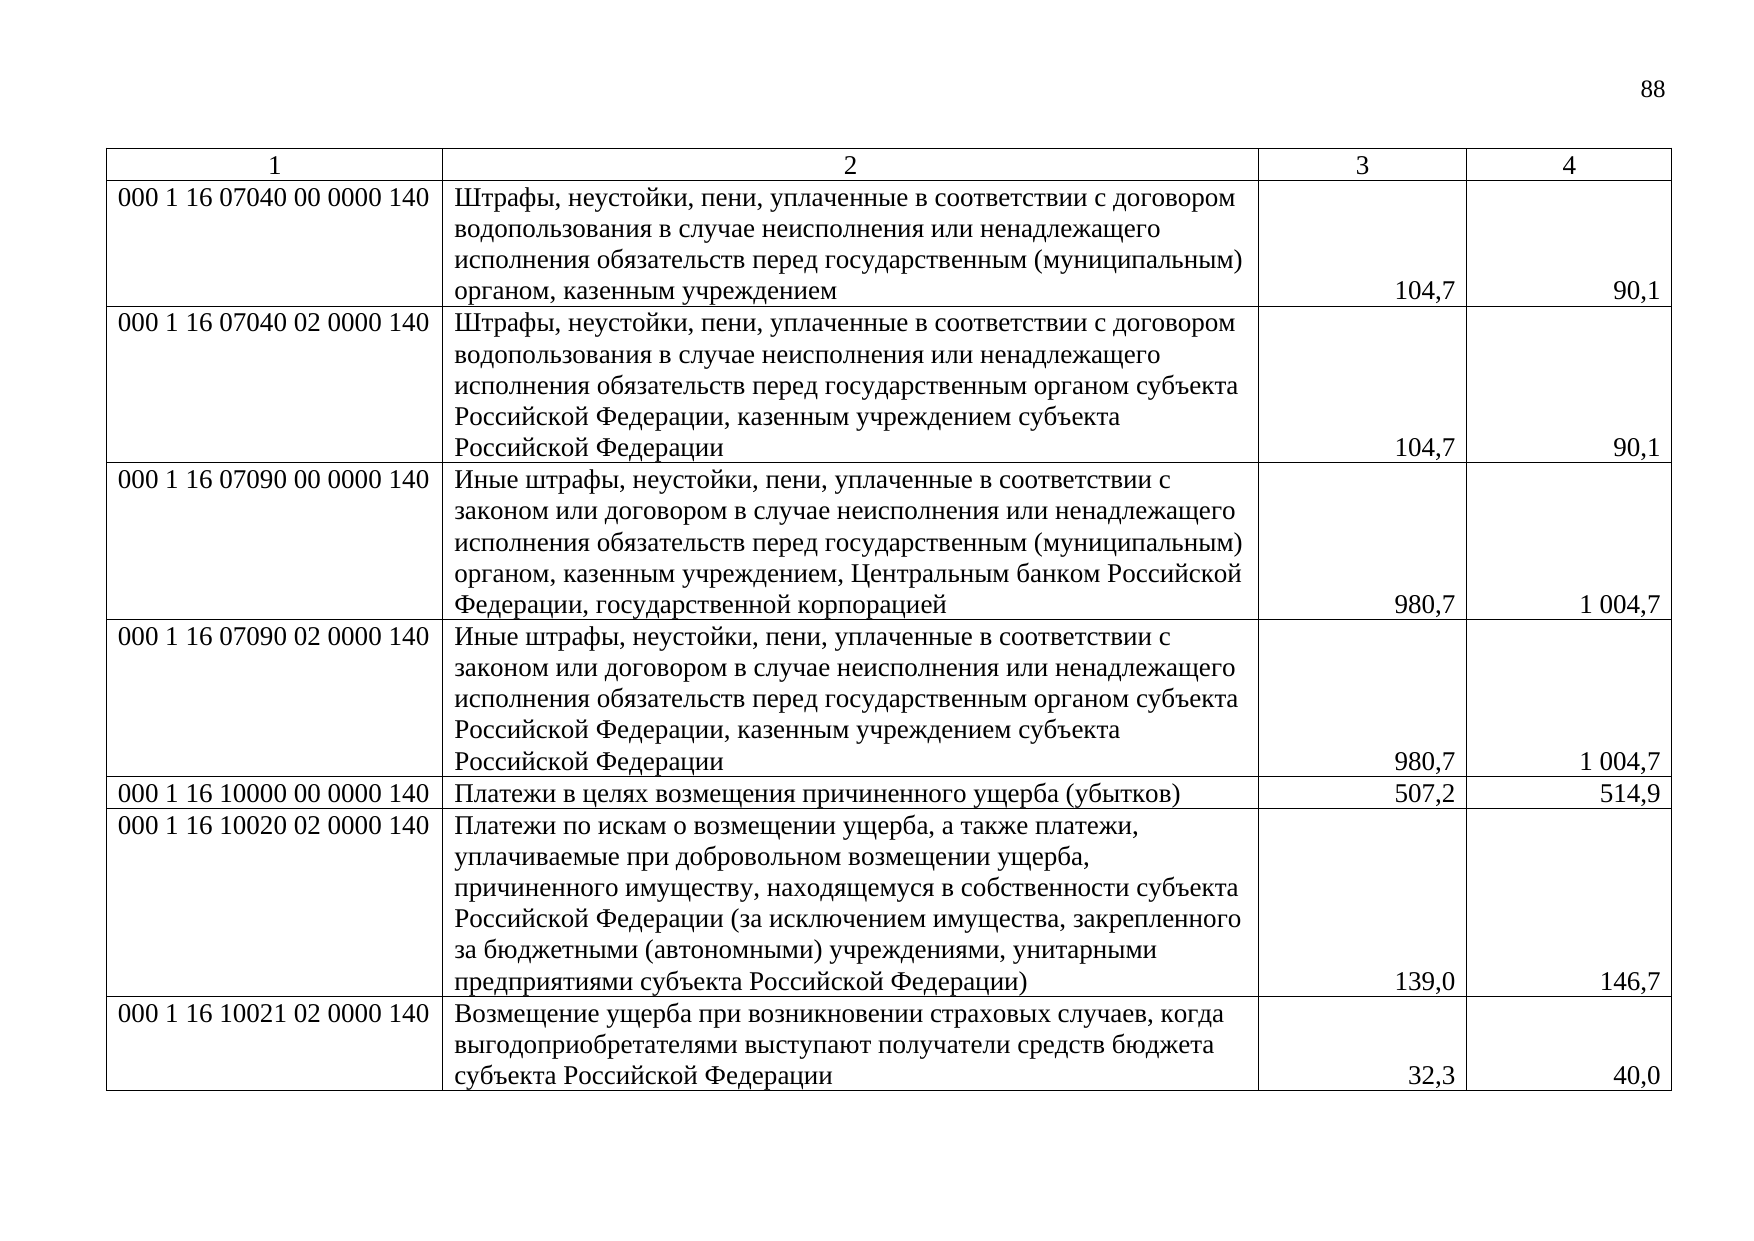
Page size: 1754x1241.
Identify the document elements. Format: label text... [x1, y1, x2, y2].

table_cell 1 004,7 [1467, 620, 1671, 776]
table_cell Иные штрафы, неустойки, пени, уплаченные в соответствии с законом или договором в случае неисполнения или ненадлежащего исполнения обязательств перед государственным органом субъекта Российской Федерации, казенным учреждением субъекта Российской Федерации [443, 620, 1258, 776]
table_cell 000 1 16 07040 02 0000 140 [107, 307, 442, 462]
table_cell Платежи по искам о возмещении ущерба, а также платежи, уплачиваемые при добровольном возмещении ущерба, причиненного имуществу, находящемуся в собственности субъекта Российской Федерации (за исключением имущества, закрепленного за бюджетными (автономными) учреждениями, унитарными предприятиями субъекта Российской Федерации) [443, 809, 1258, 996]
table_cell 146,7 [1467, 809, 1671, 996]
table_header 2 [443, 149, 1258, 180]
table_cell 90,1 [1467, 181, 1671, 306]
table_cell 000 1 16 07090 00 0000 140 [107, 463, 442, 619]
table_cell 1 004,7 [1467, 463, 1671, 619]
table_cell 000 1 16 07040 00 0000 140 [107, 181, 442, 306]
table_header 1 [107, 149, 442, 180]
table_header 4 [1467, 149, 1671, 180]
table_cell Штрафы, неустойки, пени, уплаченные в соответствии с договором водопользования в случае неисполнения или ненадлежащего исполнения обязательств перед государственным (муниципальным) органом, казенным учреждением [443, 181, 1258, 306]
table_cell 980,7 [1259, 463, 1466, 619]
table_cell 139,0 [1259, 809, 1466, 996]
table_cell 507,2 [1259, 777, 1466, 808]
table_header 3 [1259, 149, 1466, 180]
table_cell Платежи в целях возмещения причиненного ущерба (убытков) [443, 777, 1258, 808]
table_cell 40,0 [1467, 997, 1671, 1090]
table_cell Штрафы, неустойки, пени, уплаченные в соответствии с договором водопользования в случае неисполнения или ненадлежащего исполнения обязательств перед государственным органом субъекта Российской Федерации, казенным учреждением субъекта Российской Федерации [443, 307, 1258, 462]
table_cell 32,3 [1259, 997, 1466, 1090]
table_cell 514,9 [1467, 777, 1671, 808]
table_cell 104,7 [1259, 307, 1466, 462]
table_cell 000 1 16 07090 02 0000 140 [107, 620, 442, 776]
table_cell 104,7 [1259, 181, 1466, 306]
table_cell 90,1 [1467, 307, 1671, 462]
table_cell 000 1 16 10000 00 0000 140 [107, 777, 442, 808]
table_cell 000 1 16 10020 02 0000 140 [107, 809, 442, 996]
table_cell 980,7 [1259, 620, 1466, 776]
table_cell 000 1 16 10021 02 0000 140 [107, 997, 442, 1090]
table_cell Иные штрафы, неустойки, пени, уплаченные в соответствии с законом или договором в случае неисполнения или ненадлежащего исполнения обязательств перед государственным (муниципальным) органом, казенным учреждением, Центральным банком Российской Федерации, государственной корпорацией [443, 463, 1258, 619]
table_cell Возмещение ущерба при возникновении страховых случаев, когда выгодоприобретателями выступают получатели средств бюджета субъекта Российской Федерации [443, 997, 1258, 1090]
